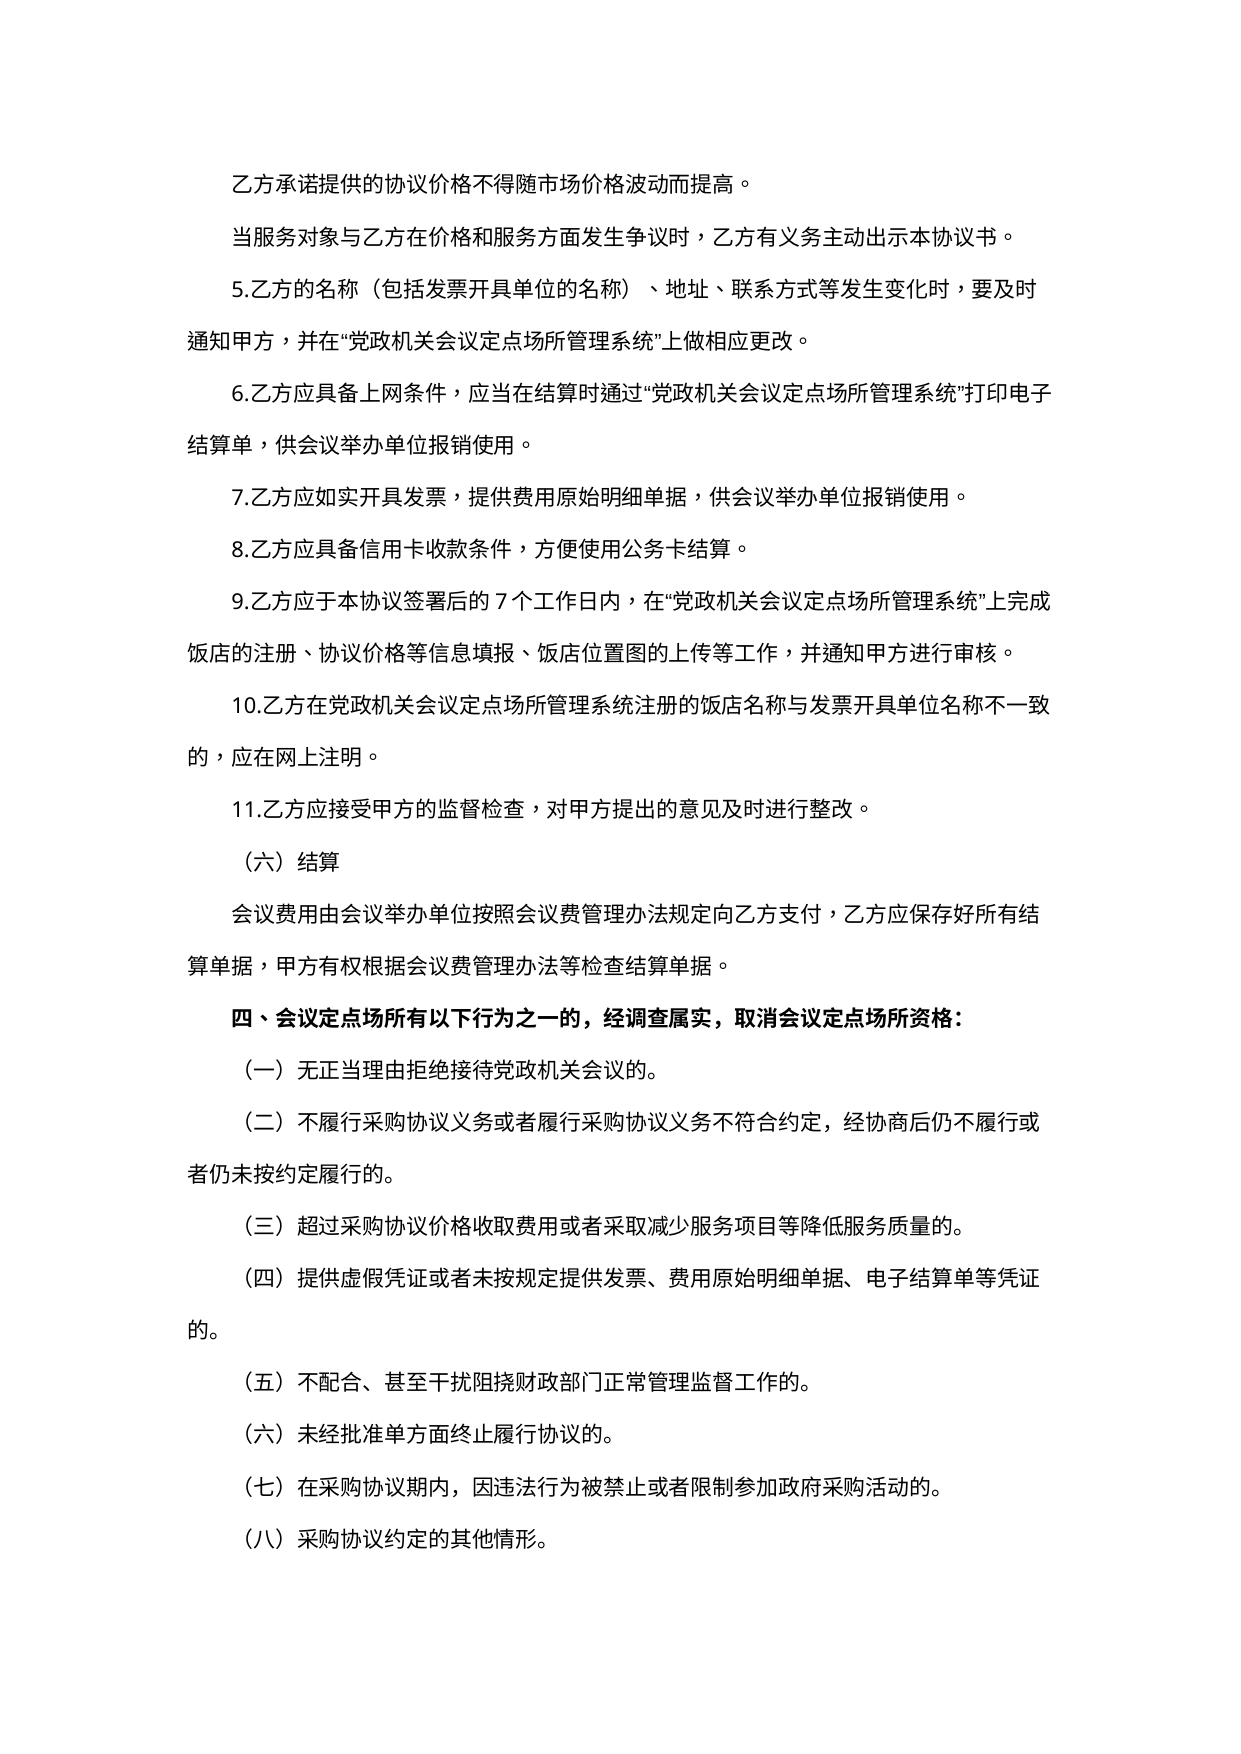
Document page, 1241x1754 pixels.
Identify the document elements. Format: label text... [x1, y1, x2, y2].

text 8.乙方应具备信用卡收款条件，方便使用公务卡结算。 [187, 516, 1053, 568]
text 四、会议定点场所有以下行为之一的，经调查属实，取消会议定点场所资格： [187, 984, 1053, 1037]
text （一）无正当理由拒绝接待党政机关会议的。 [187, 1037, 1053, 1089]
text （三）超过采购协议价格收取费用或者采取减少服务项目等降低服务质量的。 [187, 1193, 1053, 1245]
text 6.乙方应具备上网条件，应当在结算时通过“党政机关会议定点场所管理系统”打印电子结算单，供会议举办单位报销使用。 [187, 359, 1053, 464]
text 9.乙方应于本协议签署后的7个工作日内，在“党政机关会议定点场所管理系统”上完成饭店的注册、协议价格等信息填报、饭店位置图的上传等工作，并通知甲方进行审核。 [187, 568, 1053, 672]
text （八）采购协议约定的其他情形。 [187, 1505, 1053, 1557]
text （二）不履行采购协议义务或者履行采购协议义务不符合约定，经协商后仍不履行或者仍未按约定履行的。 [187, 1089, 1053, 1193]
text （六）结算 [187, 828, 1053, 880]
text 7.乙方应如实开具发票，提供费用原始明细单据，供会议举办单位报销使用。 [187, 464, 1053, 516]
text 11.乙方应接受甲方的监督检查，对甲方提出的意见及时进行整改。 [187, 776, 1053, 828]
text （五）不配合、甚至干扰阻挠财政部门正常管理监督工作的。 [187, 1349, 1053, 1401]
text （四）提供虚假凭证或者未按规定提供发票、费用原始明细单据、电子结算单等凭证的。 [187, 1245, 1053, 1349]
text （六）未经批准单方面终止履行协议的。 [187, 1401, 1053, 1453]
text （七）在采购协议期内，因违法行为被禁止或者限制参加政府采购活动的。 [187, 1453, 1053, 1505]
text 当服务对象与乙方在价格和服务方面发生争议时，乙方有义务主动出示本协议书。 [187, 203, 1053, 255]
text 乙方承诺提供的协议价格不得随市场价格波动而提高。 [187, 151, 1053, 203]
text 5.乙方的名称（包括发票开具单位的名称）、地址、联系方式等发生变化时，要及时通知甲方，并在“党政机关会议定点场所管理系统”上做相应更改。 [187, 255, 1053, 359]
text 会议费用由会议举办单位按照会议费管理办法规定向乙方支付，乙方应保存好所有结算单据，甲方有权根据会议费管理办法等检查结算单据。 [187, 880, 1053, 984]
text 10.乙方在党政机关会议定点场所管理系统注册的饭店名称与发票开具单位名称不一致的，应在网上注明。 [187, 672, 1053, 776]
